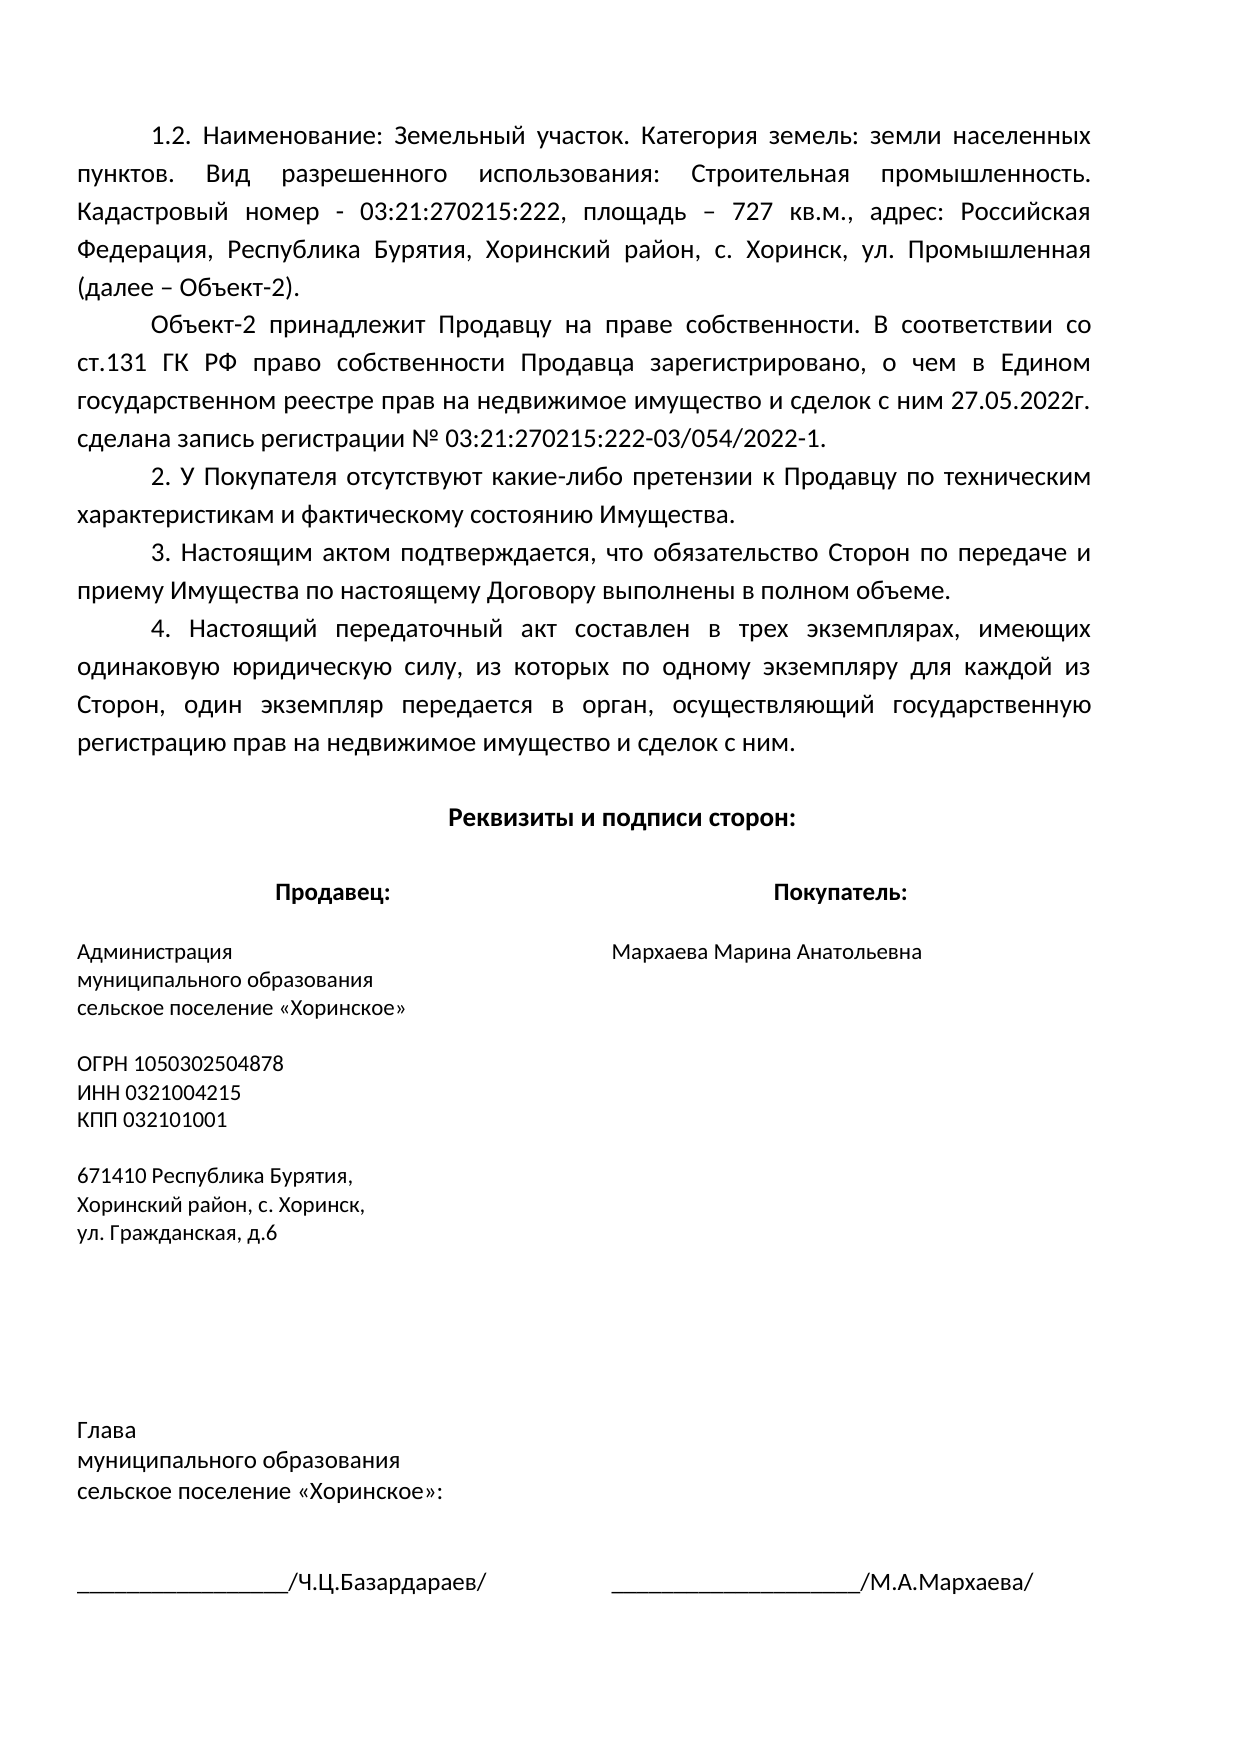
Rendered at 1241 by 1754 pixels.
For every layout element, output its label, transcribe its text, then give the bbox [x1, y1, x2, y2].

text 3. Настоящим актом подтверждается, что обязательство Сторон по передаче и приему Имущества по настоящему Договору выполнены в полном объеме. [77, 535, 1092, 606]
text 1.2. Наименование: Земельный участок. Категория земель: земли населенных пунктов. Вид разрешенного использования: Строительная промышленность. Кадастровый номер - 03:21:270215:222, площадь – 727 кв.м., адрес: Российская Федерация, Республика Бурятия, Хоринский район, с. Хоринск, ул. Промышленная (далее – Объект-2). [77, 118, 1092, 303]
text Объект-2 принадлежит Продавцу на праве собственности. В соответствии со ст.131 ГК РФ право собственности Продавца зарегистрировано, о чем в Едином государственном реестре прав на недвижимое имущество и сделок с ним 27.05.2022г. сделана запись регистрации № 03:21:270215:222-03/054/2022-1. [77, 308, 1092, 454]
table_header Покупатель: Мархаева Марина Анатольевна ____________________/М.А.Мархаева/ [600, 876, 1081, 1627]
text 4. Настоящий передаточный акт составлен в трех экземплярах, имеющих одинаковую юридическую силу, из которых по одному экземпляру для каждой из Сторон, один экземпляр передается в орган, осуществляющий государственную регистрацию прав на недвижимое имущество и сделок с ним. [77, 611, 1092, 758]
text Реквизиты и подписи сторон: [152, 801, 1092, 834]
text 2. У Покупателя отсутствуют какие-либо претензии к Продавцу по техническим характеристикам и фактическому состоянию Имущества. [77, 459, 1092, 530]
